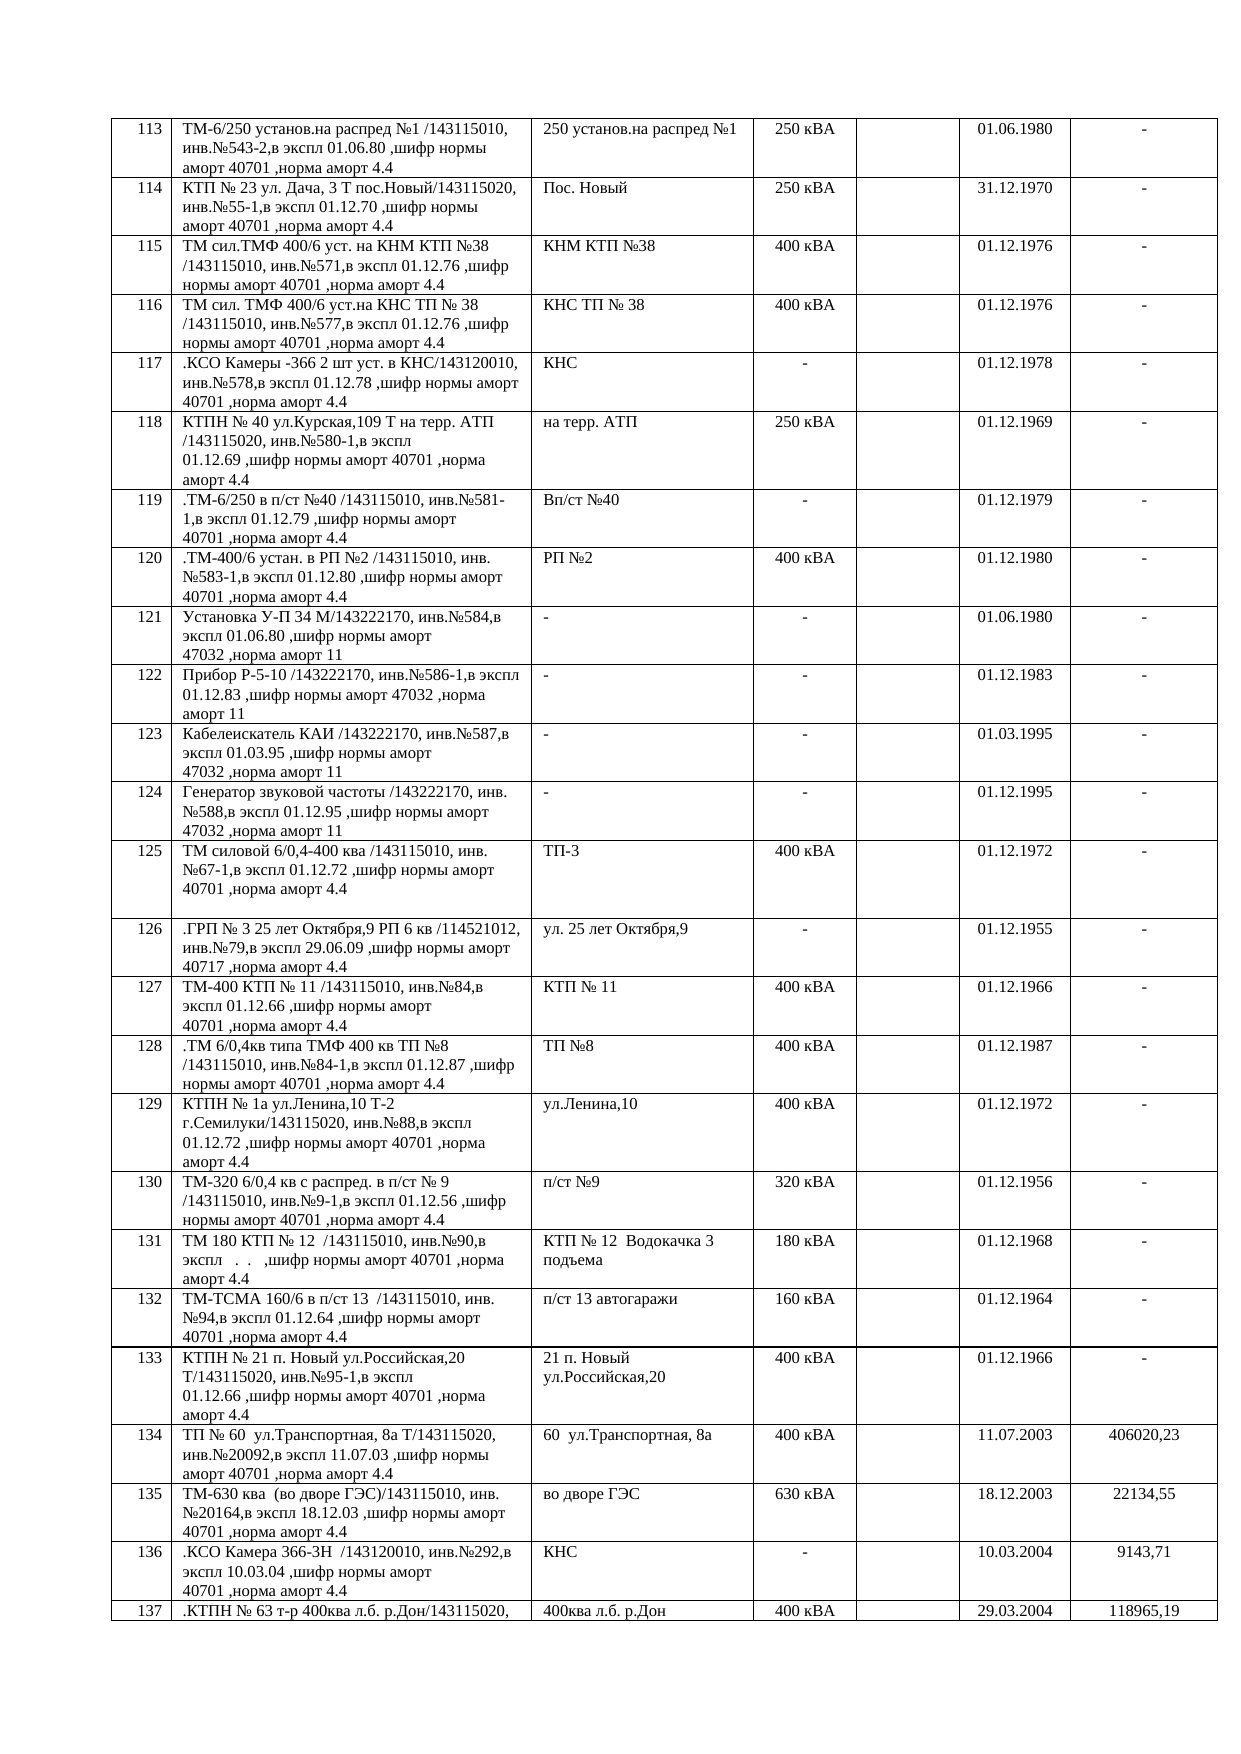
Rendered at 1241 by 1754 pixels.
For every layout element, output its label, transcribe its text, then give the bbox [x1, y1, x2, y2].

table_cell ул. 25 лет Октября,9 [532, 919, 753, 976]
table_cell - [1071, 977, 1217, 1034]
table_cell 250 кВА [754, 178, 856, 235]
table_cell ТМ 180 КТП № 12 /143115010, инв.№90,в экспл . . ,шифр нормы аморт 40701 ,норма аморт 4.4 [172, 1230, 531, 1288]
table_cell 630 кВА [754, 1484, 856, 1541]
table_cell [172, 1601, 531, 1620]
table_cell .ТМ 6/0,4кв типа ТМФ 400 кв ТП №8 /143115010, инв.№84-1,в экспл 01.12.87 ,шифр нормы аморт 40701 ,норма аморт 4.4 [172, 1036, 531, 1093]
table_cell - [1071, 665, 1217, 723]
table_cell - [1071, 919, 1217, 976]
table_cell [857, 1289, 959, 1346]
table_cell - [1071, 1036, 1217, 1093]
table_cell 320 кВА [754, 1172, 856, 1229]
table_cell 60 ул.Транспортная, 8а [532, 1425, 753, 1483]
table_cell - [1071, 490, 1217, 547]
table_cell КНС [532, 353, 753, 411]
table_cell [857, 548, 959, 606]
table_cell [857, 236, 959, 294]
table_cell [112, 1484, 171, 1541]
table_cell ул.Ленина,10 [532, 1094, 753, 1171]
table_cell на терр. АТП [532, 412, 753, 488]
table_cell 400 кВА [754, 236, 856, 294]
table_cell РП №2 [532, 548, 753, 606]
table_cell - [754, 782, 856, 840]
table_cell Пос. Новый [532, 178, 753, 235]
table_cell 18.12.2003 [960, 1484, 1070, 1541]
table_cell [112, 1172, 171, 1229]
table_cell [857, 178, 959, 235]
table_cell [857, 119, 959, 177]
table_cell п/ст 13 автогаражи [532, 1289, 753, 1346]
table_cell - [754, 490, 856, 547]
table_cell ТМ-ТСМА 160/6 в п/ст 13 /143115010, инв.№94,в экспл 01.12.64 ,шифр нормы аморт 40701 ,норма аморт 4.4 [172, 1289, 531, 1346]
table_cell 400 кВА [754, 977, 856, 1034]
table_cell [857, 1484, 959, 1541]
table_cell [857, 782, 959, 840]
table_cell [857, 295, 959, 352]
table_cell - [1071, 1094, 1217, 1171]
table_cell [857, 490, 959, 547]
table_cell [112, 178, 171, 235]
table_cell 400 кВА [754, 1036, 856, 1093]
table_cell 01.12.1980 [960, 548, 1070, 606]
table_cell 01.12.1987 [960, 1036, 1070, 1093]
table_cell [112, 353, 171, 411]
table_cell [857, 1094, 959, 1171]
table_cell 01.12.1969 [960, 412, 1070, 488]
table_cell [112, 1094, 171, 1171]
table_cell во дворе ГЭС [532, 1484, 753, 1541]
table_cell [857, 1036, 959, 1093]
table_cell [857, 1172, 959, 1229]
table_cell - [1071, 1348, 1217, 1424]
table_cell 250 кВА [754, 119, 856, 177]
table_cell - [1071, 295, 1217, 352]
table_cell 01.12.1983 [960, 665, 1070, 723]
table_cell КТПН № 21 п. Новый ул.Российская,20 Т/143115020, инв.№95-1,в экспл 01.12.66 ,шифр нормы аморт 40701 ,норма аморт 4.4 [172, 1348, 531, 1424]
table_cell [112, 607, 171, 664]
table_cell - [1071, 1230, 1217, 1288]
table_cell 01.12.1955 [960, 919, 1070, 976]
table_cell КТП № 11 [532, 977, 753, 1034]
table_cell 406020,23 [1071, 1425, 1217, 1483]
table_cell 400 кВА [754, 1348, 856, 1424]
table_cell 400ква л.б. р.Дон [532, 1601, 753, 1620]
table_cell 31.12.1970 [960, 178, 1070, 235]
table_cell [857, 1348, 959, 1424]
table_cell ТП-3 [532, 841, 753, 917]
table_cell .ГРП № 3 25 лет Октября,9 РП 6 кв /114521012, инв.№79,в экспл 29.06.09 ,шифр нормы аморт 40717 ,норма аморт 4.4 [172, 919, 531, 976]
table_cell ТМ сил.ТМФ 400/6 уст. на КНМ КТП №38 /143115010, инв.№571,в экспл 01.12.76 ,шифр нормы аморт 40701 ,норма аморт 4.4 [172, 236, 531, 294]
table_cell 118965,19 [1071, 1601, 1217, 1620]
table_cell ТМ силовой 6/0,4-400 ква /143115010, инв.№67-1,в экспл 01.12.72 ,шифр нормы аморт 40701 ,норма аморт 4.4 [172, 841, 531, 917]
table_cell 21 п. Новый ул.Российская,20 [532, 1348, 753, 1424]
table_cell [112, 1289, 171, 1346]
table_cell - [754, 665, 856, 723]
table_cell [857, 665, 959, 723]
table_cell - [1071, 119, 1217, 177]
table_cell Вп/ст №40 [532, 490, 753, 547]
table_cell [857, 1542, 959, 1600]
table_cell [857, 353, 959, 411]
table_cell - [1071, 607, 1217, 664]
table_cell 01.12.1966 [960, 1348, 1070, 1424]
table_cell [112, 1348, 171, 1424]
table_cell - [754, 1542, 856, 1600]
table_cell 01.12.1972 [960, 841, 1070, 917]
table_cell [112, 236, 171, 294]
table_cell 01.12.1964 [960, 1289, 1070, 1346]
table_cell [112, 724, 171, 781]
table_cell 01.12.1979 [960, 490, 1070, 547]
table_cell 250 кВА [754, 412, 856, 488]
table_cell [112, 1542, 171, 1600]
table_cell 11.07.2003 [960, 1425, 1070, 1483]
table_cell [857, 977, 959, 1034]
table_cell 160 кВА [754, 1289, 856, 1346]
table_cell .КСО Камера 366-3Н /143120010, инв.№292,в экспл 10.03.04 ,шифр нормы аморт 40701 ,норма аморт 4.4 [172, 1542, 531, 1600]
table_cell 400 кВА [754, 1425, 856, 1483]
table_cell 01.12.1978 [960, 353, 1070, 411]
table_cell 22134,55 [1071, 1484, 1217, 1541]
table_cell [112, 665, 171, 723]
table_cell 400 кВА [754, 548, 856, 606]
table_cell 9143,71 [1071, 1542, 1217, 1600]
table_cell 01.06.1980 [960, 607, 1070, 664]
table_cell [857, 412, 959, 488]
table_cell 01.03.1995 [960, 724, 1070, 781]
table_cell [857, 1230, 959, 1288]
table_cell [857, 724, 959, 781]
table_cell ТМ-320 6/0,4 кв с распред. в п/ст № 9 /143115010, инв.№9-1,в экспл 01.12.56 ,шифр нормы аморт 40701 ,норма аморт 4.4 [172, 1172, 531, 1229]
table_cell КТПН № 1а ул.Ленина,10 Т-2 г.Семилуки/143115020, инв.№88,в экспл 01.12.72 ,шифр нормы аморт 40701 ,норма аморт 4.4 [172, 1094, 531, 1171]
table_cell 01.06.1980 [960, 119, 1070, 177]
table_cell ТП №8 [532, 1036, 753, 1093]
table_cell - [532, 665, 753, 723]
table_cell 250 установ.на распред №1 [532, 119, 753, 177]
table_cell 01.12.1956 [960, 1172, 1070, 1229]
table_cell 01.12.1976 [960, 295, 1070, 352]
table_cell [112, 1230, 171, 1288]
table_cell ТМ-630 ква (во дворе ГЭС)/143115010, инв.№20164,в экспл 18.12.03 ,шифр нормы аморт 40701 ,норма аморт 4.4 [172, 1484, 531, 1541]
table_cell [112, 548, 171, 606]
table_cell - [1071, 841, 1217, 917]
table_cell [112, 782, 171, 840]
table_cell - [1071, 548, 1217, 606]
table_cell - [754, 724, 856, 781]
table_cell - [1071, 782, 1217, 840]
table_cell .КСО Камеры -366 2 шт уст. в КНС/143120010, инв.№578,в экспл 01.12.78 ,шифр нормы аморт 40701 ,норма аморт 4.4 [172, 353, 531, 411]
table_cell [112, 1425, 171, 1483]
table_cell 180 кВА [754, 1230, 856, 1288]
table_cell ТМ-6/250 установ.на распред №1 /143115010, инв.№543-2,в экспл 01.06.80 ,шифр нормы аморт 40701 ,норма аморт 4.4 [172, 119, 531, 177]
table_cell 400 кВА [754, 1094, 856, 1171]
table_cell - [1071, 724, 1217, 781]
table_cell [112, 919, 171, 976]
table_cell - [1071, 412, 1217, 488]
table_cell п/ст №9 [532, 1172, 753, 1229]
table_cell 01.12.1995 [960, 782, 1070, 840]
table_cell ТМ-400 КТП № 11 /143115010, инв.№84,в экспл 01.12.66 ,шифр нормы аморт 40701 ,норма аморт 4.4 [172, 977, 531, 1034]
table_cell [112, 490, 171, 547]
table_cell - [1071, 1172, 1217, 1229]
table_cell КТП № 23 ул. Дача, 3 Т пос.Новый/143115020, инв.№55-1,в экспл 01.12.70 ,шифр нормы аморт 40701 ,норма аморт 4.4 [172, 178, 531, 235]
table_cell 400 кВА [754, 841, 856, 917]
table_cell Генератор звуковой частоты /143222170, инв.№588,в экспл 01.12.95 ,шифр нормы аморт 47032 ,норма аморт 11 [172, 782, 531, 840]
table_cell [857, 1425, 959, 1483]
table_cell [112, 412, 171, 488]
table_cell КНС [532, 1542, 753, 1600]
table_cell 01.12.1966 [960, 977, 1070, 1034]
table_cell Установка У-П 34 М/143222170, инв.№584,в экспл 01.06.80 ,шифр нормы аморт 47032 ,норма аморт 11 [172, 607, 531, 664]
table_cell - [532, 724, 753, 781]
table_cell [112, 1036, 171, 1093]
table_cell [112, 977, 171, 1034]
table_cell КНМ КТП №38 [532, 236, 753, 294]
table_cell [112, 1601, 171, 1620]
table_cell 400 кВА [754, 295, 856, 352]
table_cell - [1071, 353, 1217, 411]
table_cell ТМ сил. ТМФ 400/6 уст.на КНС ТП № 38 /143115010, инв.№577,в экспл 01.12.76 ,шифр нормы аморт 40701 ,норма аморт 4.4 [172, 295, 531, 352]
table_cell .ТМ-6/250 в п/ст №40 /143115010, инв.№581-1,в экспл 01.12.79 ,шифр нормы аморт 40701 ,норма аморт 4.4 [172, 490, 531, 547]
table_cell Прибор Р-5-10 /143222170, инв.№586-1,в экспл 01.12.83 ,шифр нормы аморт 47032 ,норма аморт 11 [172, 665, 531, 723]
table_cell [857, 607, 959, 664]
table_cell 29.03.2004 [960, 1601, 1070, 1620]
table_cell КНС ТП № 38 [532, 295, 753, 352]
table_cell - [1071, 1289, 1217, 1346]
table_cell Кабелеискатель КАИ /143222170, инв.№587,в экспл 01.03.95 ,шифр нормы аморт 47032 ,норма аморт 11 [172, 724, 531, 781]
table_cell - [1071, 236, 1217, 294]
table_cell ТП № 60 ул.Транспортная, 8а Т/143115020, инв.№20092,в экспл 11.07.03 ,шифр нормы аморт 40701 ,норма аморт 4.4 [172, 1425, 531, 1483]
table_cell - [754, 607, 856, 664]
table_cell [112, 841, 171, 917]
table_cell - [754, 919, 856, 976]
table_cell [112, 295, 171, 352]
table_cell 01.12.1968 [960, 1230, 1070, 1288]
table_cell [112, 119, 171, 177]
table_cell 400 кВА [754, 1601, 856, 1620]
table_cell - [754, 353, 856, 411]
table_cell [857, 841, 959, 917]
table_cell [857, 1601, 959, 1620]
table_cell - [1071, 178, 1217, 235]
table_cell - [532, 782, 753, 840]
table_cell 01.12.1972 [960, 1094, 1070, 1171]
table_cell КТПН № 40 ул.Курская,109 Т на терр. АТП /143115020, инв.№580-1,в экспл 01.12.69 ,шифр нормы аморт 40701 ,норма аморт 4.4 [172, 412, 531, 488]
table_cell .ТМ-400/6 устан. в РП №2 /143115010, инв.№583-1,в экспл 01.12.80 ,шифр нормы аморт 40701 ,норма аморт 4.4 [172, 548, 531, 606]
table_cell - [532, 607, 753, 664]
table_cell КТП № 12 Водокачка 3 подъема [532, 1230, 753, 1288]
table_cell 01.12.1976 [960, 236, 1070, 294]
table_cell 10.03.2004 [960, 1542, 1070, 1600]
table_cell [857, 919, 959, 976]
